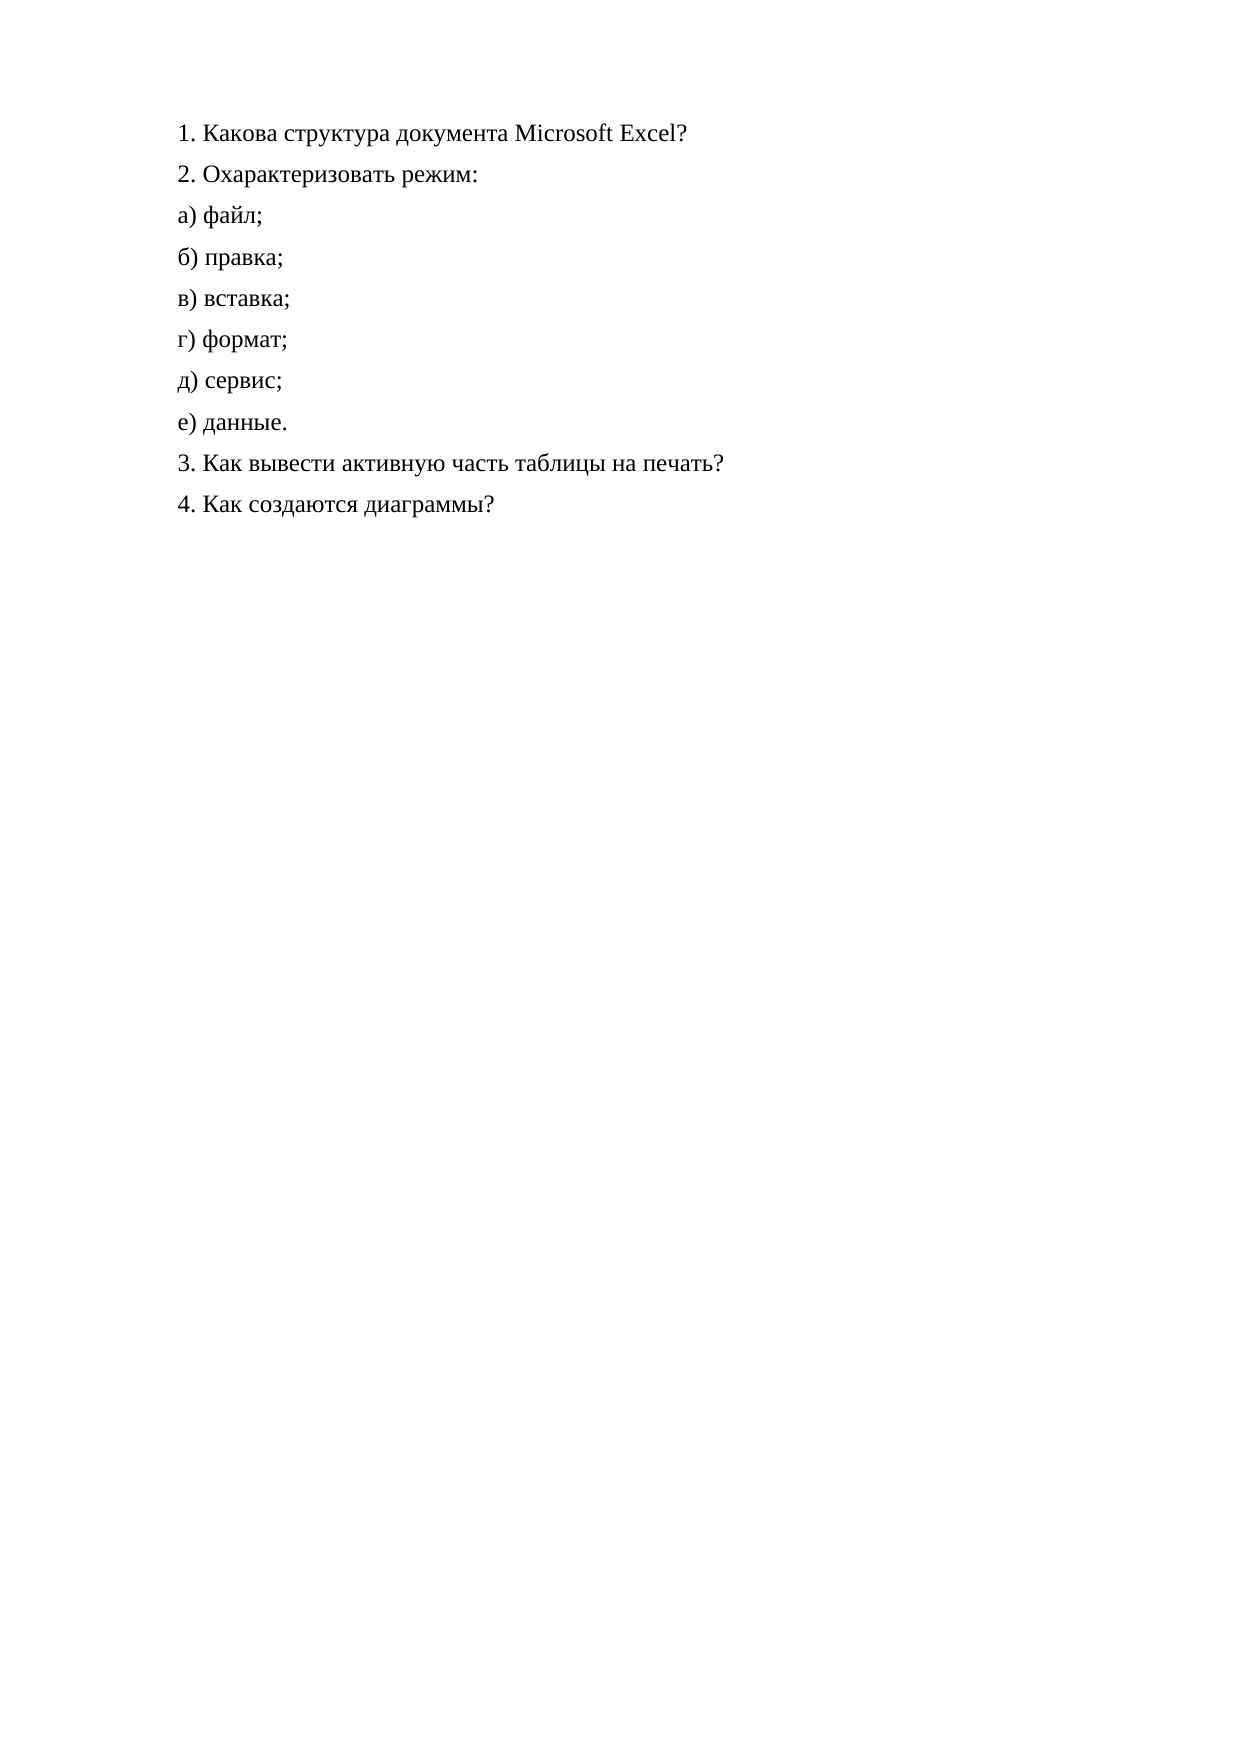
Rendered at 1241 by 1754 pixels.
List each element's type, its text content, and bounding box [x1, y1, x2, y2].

text а) файл; [118, 201, 1122, 229]
text г) формат; [118, 324, 1122, 353]
text 4. Как создаются диаграммы? [118, 489, 1122, 518]
text б) правка; [118, 242, 1122, 271]
text 2. Охарактеризовать режим: [118, 159, 1122, 188]
text в) вставка; [118, 283, 1122, 312]
text е) данные. [118, 407, 1122, 436]
text 3. Как вывести активную часть таблицы на печать? [118, 448, 1122, 477]
text д) сервис; [118, 366, 1122, 394]
text 1. Какова структура документа Microsoft Excel? [118, 118, 1122, 147]
